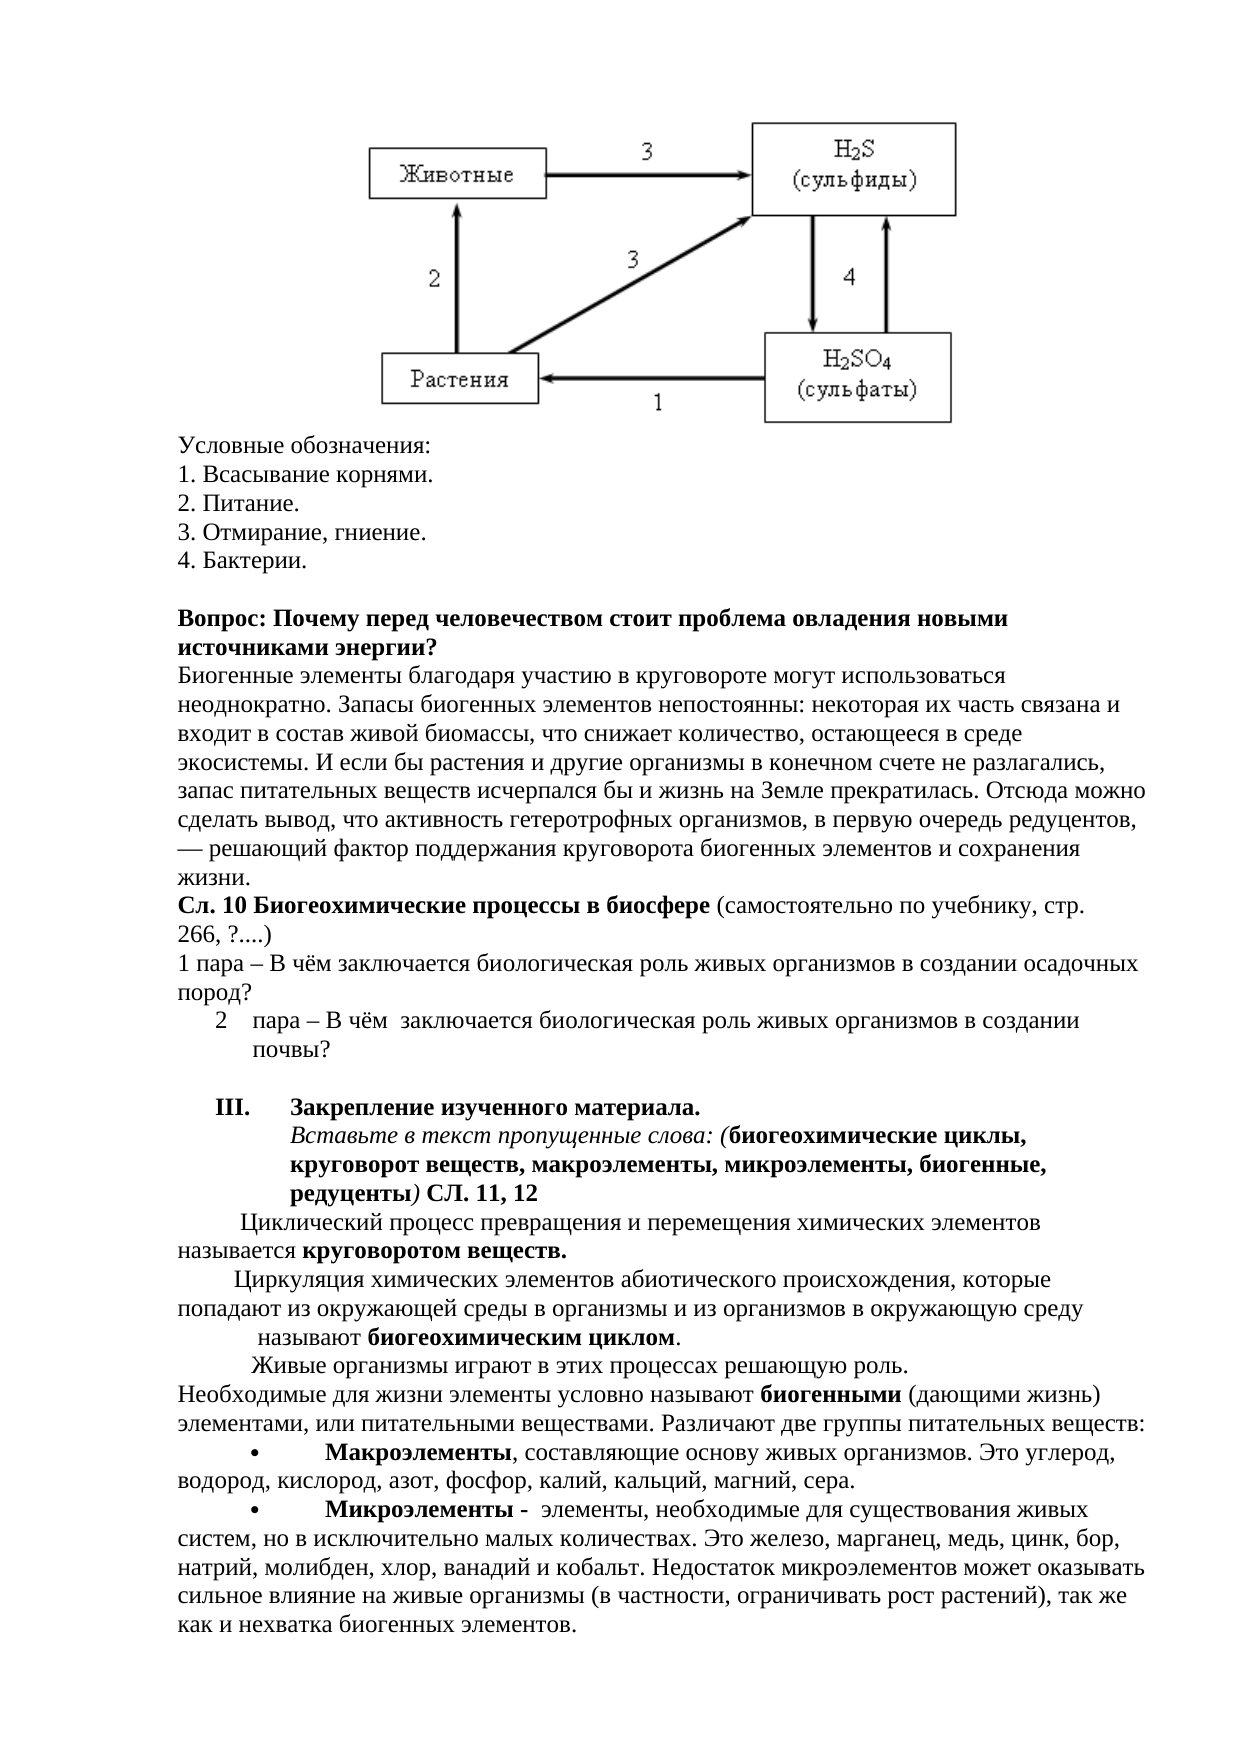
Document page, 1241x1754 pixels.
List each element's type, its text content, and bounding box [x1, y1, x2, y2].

list Микроэлементы - элементы, необходимые для существования живых систем, но в исключительно малых количествах. Это железо, марганец, медь, цинк, бор, натрий, молибден, хлор, ванадий и кобальт. Недостаток микроэлементов может оказывать сильное влияние на живые организмы (в частности, ограничивать рост растений), так же как и нехватка биогенных элементов. [177, 1494, 1152, 1638]
text называют биогеохимическим циклом. [177, 1322, 1152, 1351]
text Биогенные элементы благодаря участию в круговороте могут использоваться неоднократно. Запасы биогенных элементов непостоянны: некоторая их часть связана и входит в состав живой биомассы, что снижает количество, остающееся в среде экосистемы. И если бы растения и другие организмы в конечном счете не разлагались, запас питательных веществ исчерпался бы и жизнь на Земле прекратилась. Отсюда можно сделать вывод, что активность гетеротрофных организмов, в первую очередь редуцентов, — решающий фактор поддержания круговорота биогенных элементов и сохранения жизни. [177, 661, 1152, 891]
text Условные обозначения: [177, 431, 1152, 459]
text Вопрос: Почему перед человечеством стоит проблема овладения новыми источниками энергии? [177, 603, 1152, 661]
list Вставьте в текст пропущенные слова: (биогеохимические циклы, круговорот веществ, макроэлементы, микроэлементы, биогенные, редуценты) СЛ. 11, 12 [290, 1121, 1152, 1207]
text Живые организмы играют в этих процессах решающую роль. Необходимые для жизни элементы условно называют биогенными (дающими жизнь) элементами, или питательными веществами. Различают две группы питательных веществ: [177, 1351, 1152, 1437]
picture [366, 118, 963, 431]
text 2. Питание. [177, 488, 1152, 517]
text 3. Отмирание, гниение. [177, 517, 1152, 546]
list пара – В чём заключается биологическая роль живых организмов в создании почвы? [215, 1006, 1152, 1063]
text Циклический процесс превращения и перемещения химических элементов называется круговоротом веществ. [177, 1207, 1152, 1264]
text Сл. 10 Биогеохимические процессы в биосфере (самостоятельно по учебнику, стр. 266, ?....) [177, 891, 1152, 948]
text 1 пара – В чём заключается биологическая роль живых организмов в создании осадочных пород? [177, 948, 1152, 1006]
text Циркуляция химических элементов абиотического происхождения, которые попадают из окружающей среды в организмы и из организмов в окружающую среду [177, 1264, 1152, 1322]
list Макроэлементы, составляющие основу живых организмов. Это углерод, водород, кислород, азот, фосфор, калий, кальций, магний, сера. [177, 1437, 1152, 1494]
text 4. Бактерии. [177, 546, 1152, 574]
list Закрепление изученного материала. [215, 1092, 1152, 1121]
text 1. Всасывание корнями. [177, 459, 1152, 488]
